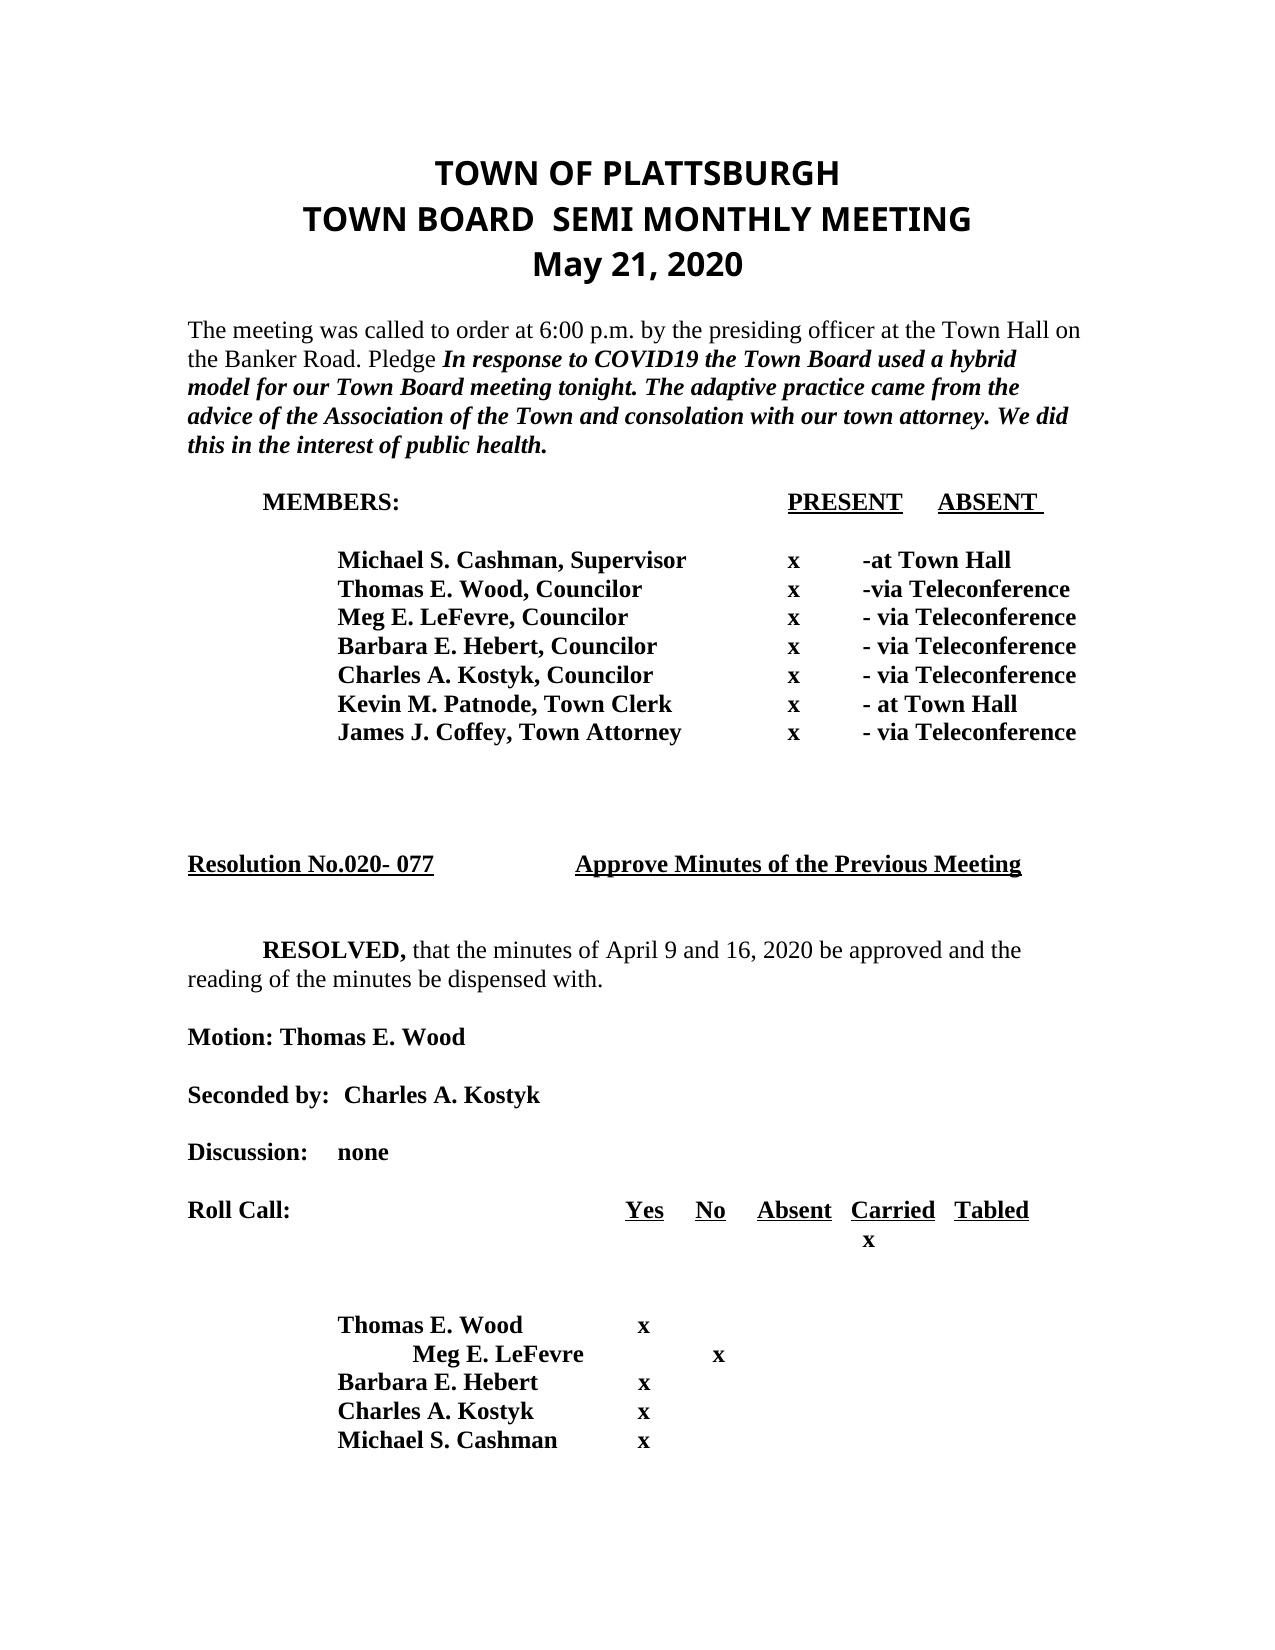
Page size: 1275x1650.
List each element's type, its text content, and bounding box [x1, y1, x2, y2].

text x [187, 1224, 1087, 1252]
text Charles A. Kostyk, Councilor x - via Teleconference [262, 660, 1087, 689]
text The meeting was called to order at 6:00 p.m. by the presiding officer at the Town Hall on the Banker Road. Pledge In response to COVID19 the Town Board used a hybrid model for our Town Board meeting tonight. The adaptive practice came from the advice of the Association of the Town and consolation with our town attorney. We did this in the interest of public health. [187, 315, 1087, 459]
text Motion: Thomas E. Wood [187, 1022, 1087, 1051]
text MEMBERS: PRESENT ABSENT [262, 487, 1087, 516]
text Seconded by: Charles A. Kostyk [187, 1080, 1087, 1109]
text Resolution No.020- 077 Approve Minutes of the Previous Meeting [187, 849, 1087, 878]
text Roll Call: Yes No Absent Carried Tabled [187, 1195, 1087, 1224]
text Michael S. Cashman x [187, 1425, 1087, 1454]
text Thomas E. Wood, Councilor x -via Teleconference [262, 574, 1087, 602]
text May 21, 2020 [187, 241, 1087, 286]
text Michael S. Cashman, Supervisor x -at Town Hall [337, 545, 1087, 574]
text James J. Coffey, Town Attorney x - via Teleconference [187, 717, 1087, 746]
text Charles A. Kostyk x [187, 1396, 1087, 1425]
text Discussion: none [187, 1137, 1087, 1166]
text Barbara E. Hebert, Councilor x - via Teleconference [262, 631, 1087, 660]
text TOWN OF [187, 150, 1087, 195]
text Kevin M. Patnode, Town Clerk x - at Town Hall [187, 689, 1087, 717]
text Meg E. LeFevre, Councilor x - via Teleconference [262, 602, 1087, 631]
text TOWN BOARD SEMI MONTHLY MEETING [187, 195, 1087, 241]
text Thomas E. Wood x Meg E. LeFevre x [187, 1310, 1087, 1367]
text RESOLVED, that the minutes of April 9 and 16, 2020 be approved and the reading of the minutes be dispensed with. [187, 935, 1087, 993]
text Barbara E. Hebert x [187, 1367, 1087, 1396]
